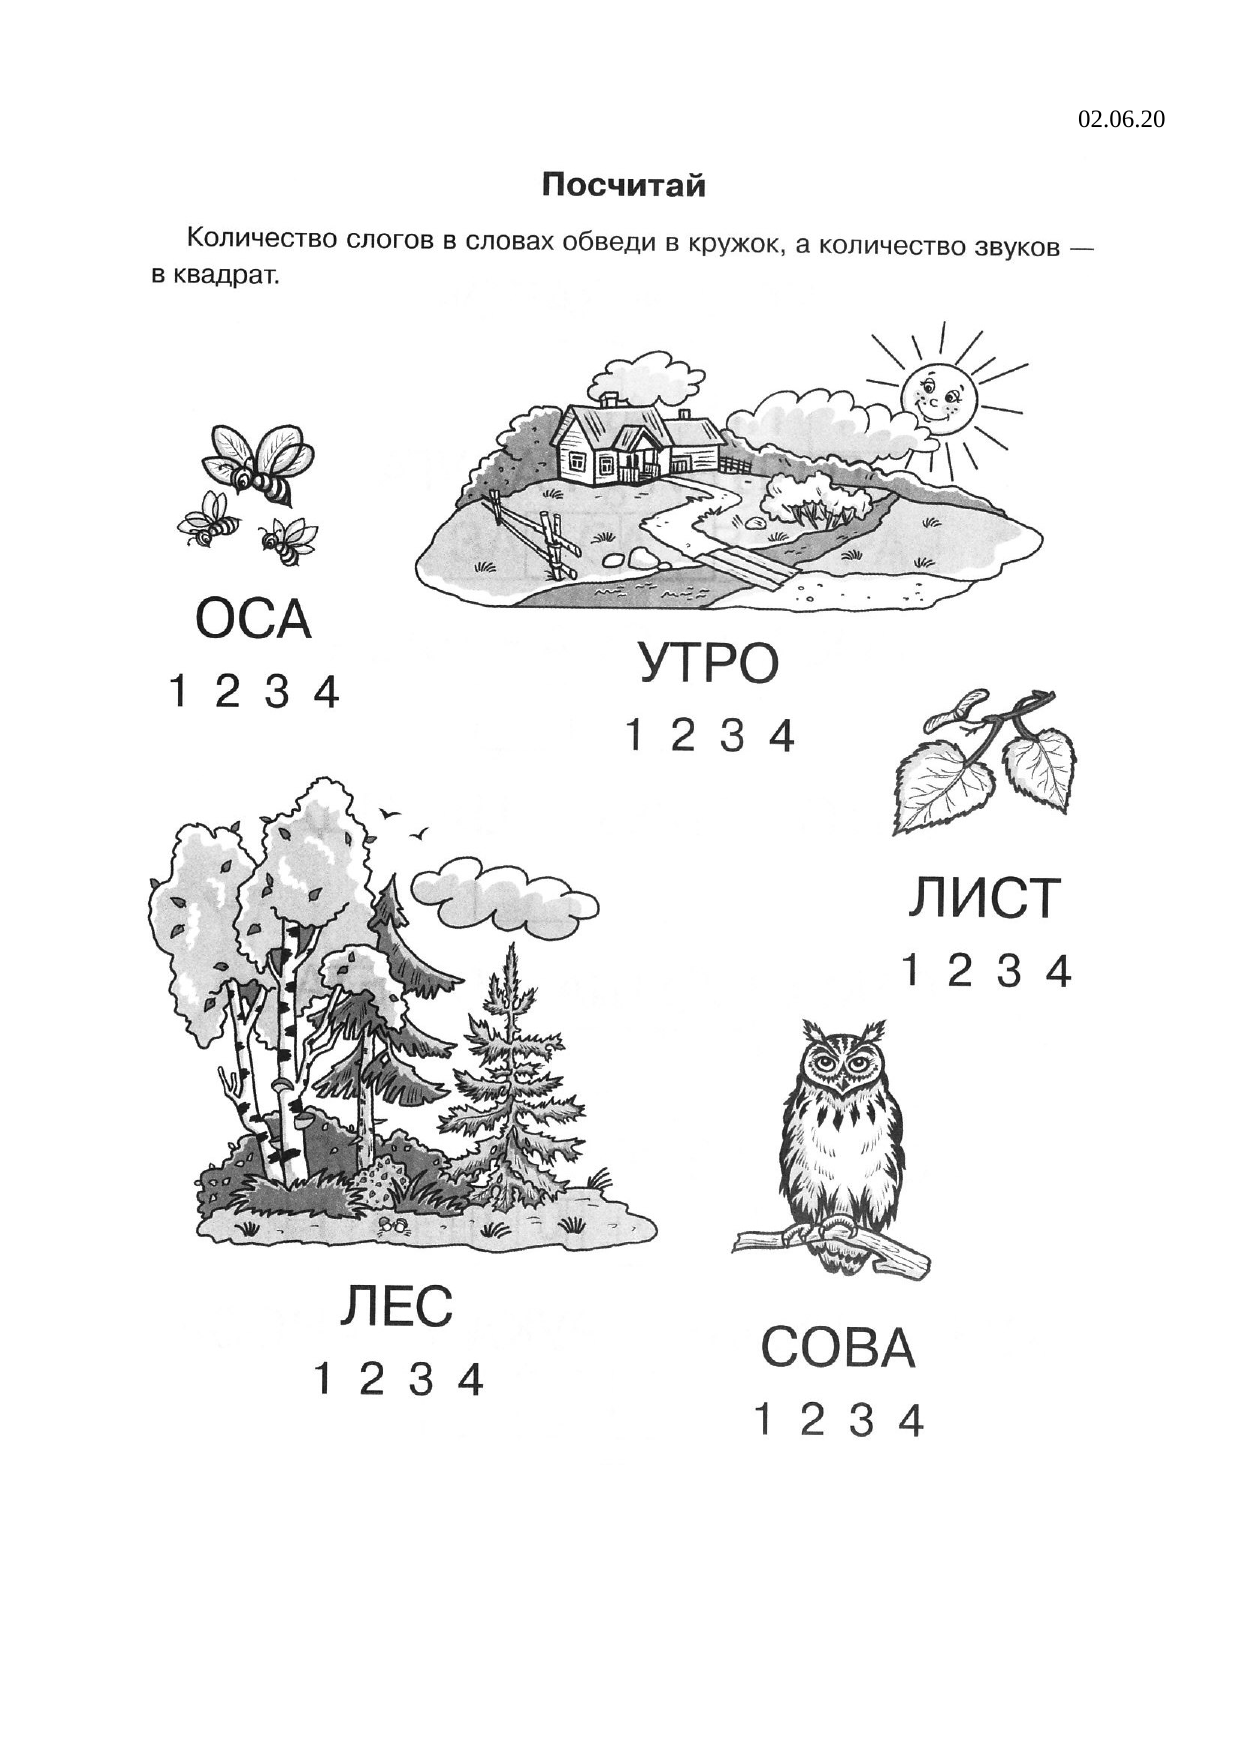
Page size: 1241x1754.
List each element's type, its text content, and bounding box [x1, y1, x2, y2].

picture [119, 144, 1099, 1465]
text 02.06.20 [75, 104, 1165, 132]
